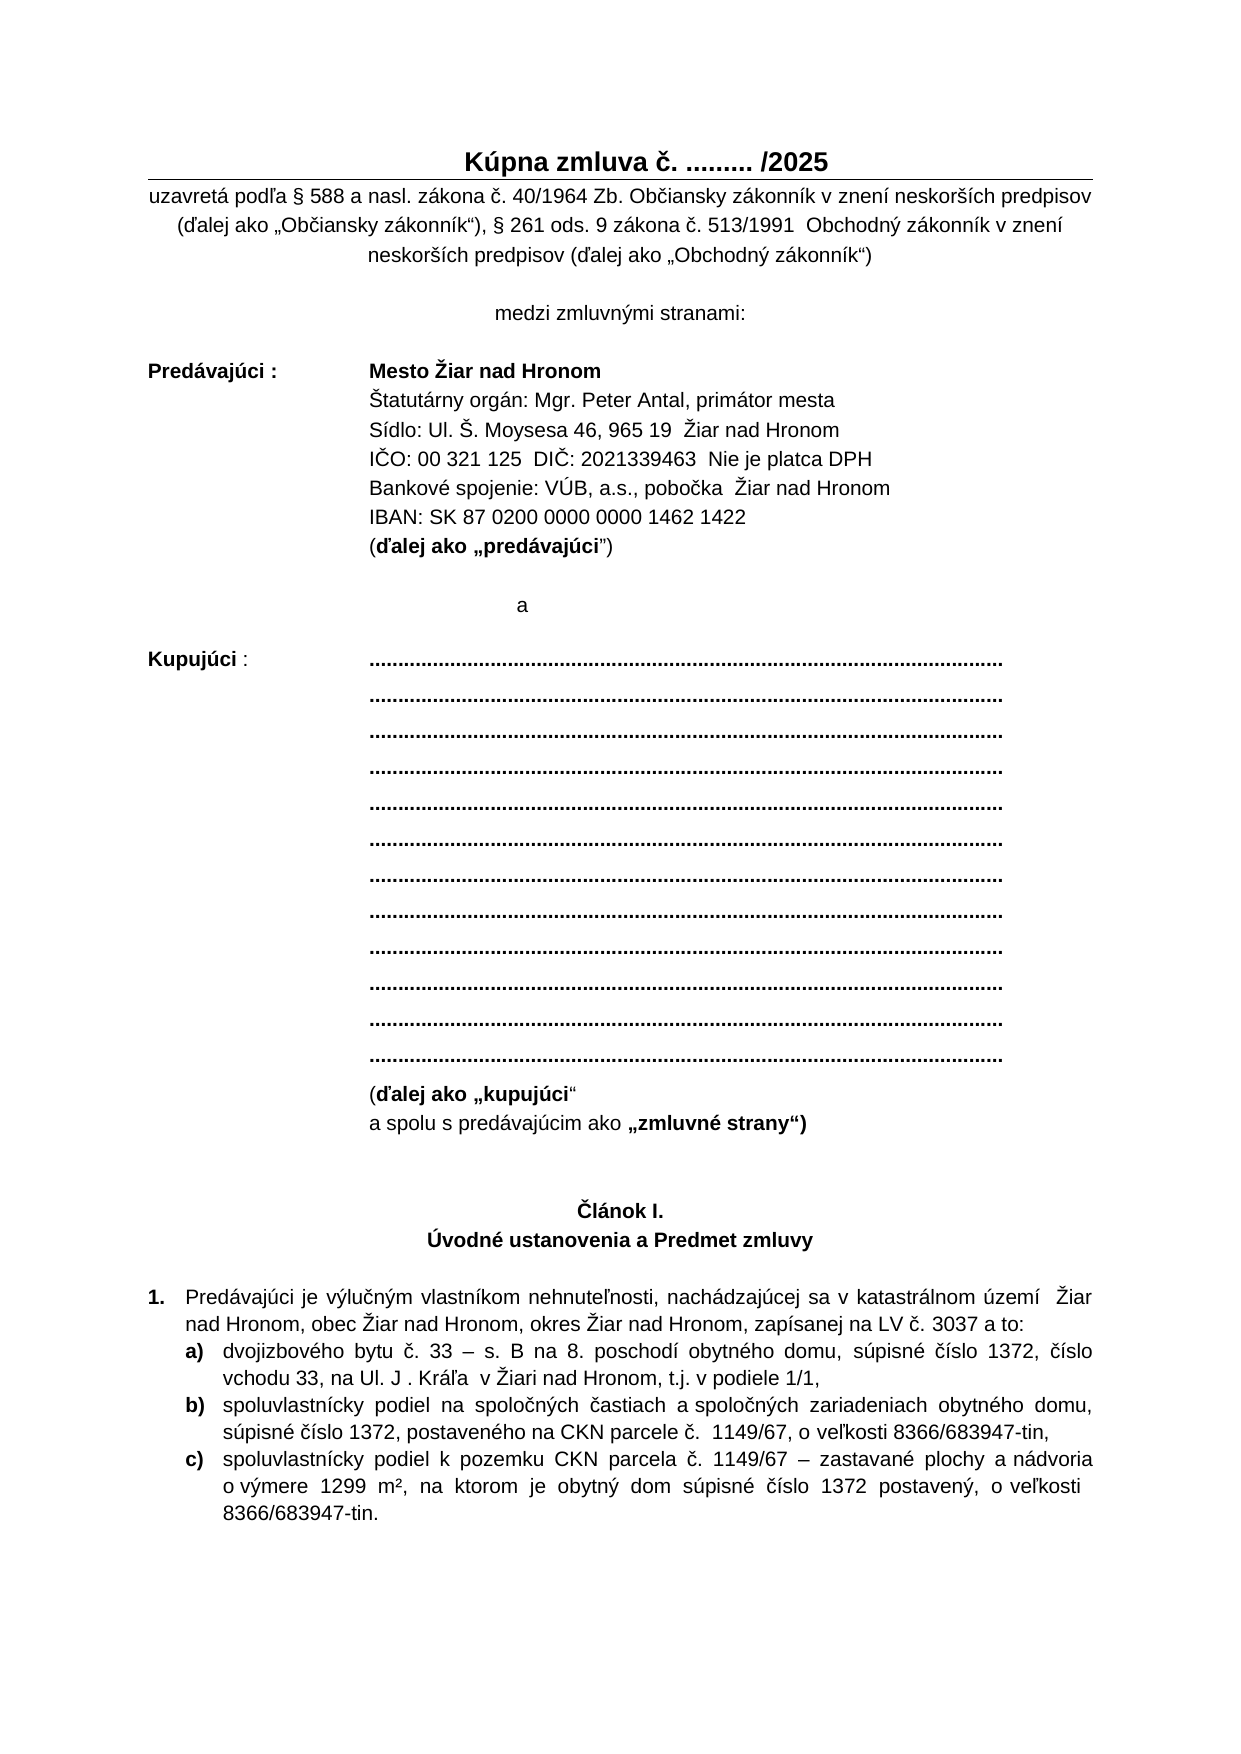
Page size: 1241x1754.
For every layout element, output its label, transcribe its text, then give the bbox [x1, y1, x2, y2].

text .............................................................................................................. [295, 791, 1093, 815]
text Štatutárny orgán: Mgr. Peter Antal, primátor mesta [295, 384, 1093, 414]
text uzavretá podľa § 588 a nasl. zákona č. 40/1964 Zb. Občiansky zákonník v znení neskorších predpisov (ďalej ako „Občiansky zákonník“), § 261 ods. 9 zákona č. 513/1991 Obchodný zákonník v znení neskorších predpisov (ďalej ako „Obchodný zákonník“) [148, 180, 1093, 268]
text Predávajúci : Mesto Žiar nad Hronom [148, 355, 1093, 384]
list Predávajúci je výlučným vlastníkom nehnuteľnosti, nachádzajúcej sa v katastrálnom území Žiar nad Hronom, obec Žiar nad Hronom, okres Žiar nad Hronom, zapísanej na LV č. 3037 a to: [148, 1282, 1093, 1337]
text .............................................................................................................. [148, 827, 1093, 851]
text (ďalej ako „predávajúci”) [295, 530, 1093, 559]
title Kúpna zmluva č. ......... /2025 [148, 148, 1093, 179]
text Článok I. [148, 1195, 1093, 1224]
list spoluvlastnícky podiel k pozemku CKN parcela č. 1149/67 – zastavané plochy a nádvoria o výmere 1299 m², na ktorom je obytný dom súpisné číslo 1372 postavený, o veľkosti 8366/683947-tin. [185, 1445, 1093, 1526]
text .............................................................................................................. [295, 934, 1093, 958]
text a [443, 589, 1093, 618]
list dvojizbového bytu č. 33 – s. B na 8. poschodí obytného domu, súpisné číslo 1372, číslo vchodu 33, na Ul. J . Kráľa v Žiari nad Hronom, t.j. v podiele 1/1, [185, 1337, 1093, 1391]
text Bankové spojenie: VÚB, a.s., pobočka Žiar nad Hronom [148, 472, 1093, 501]
text .............................................................................................................. [295, 719, 1093, 743]
text medzi zmluvnými stranami: [148, 297, 1093, 326]
text Kupujúci : .............................................................................................................. [148, 647, 1093, 671]
text .............................................................................................................. [148, 971, 1093, 994]
text (ďalej ako „kupujúci“ [148, 1078, 1093, 1107]
text .............................................................................................................. [295, 755, 1093, 779]
text IBAN: SK 87 0200 0000 0000 1462 1422 [295, 501, 1093, 530]
text .............................................................................................................. [295, 1006, 1093, 1030]
list spoluvlastnícky podiel na spoločných častiach a spoločných zariadeniach obytného domu, súpisné číslo 1372, postaveného na CKN parcele č. 1149/67, o veľkosti 8366/683947-tin, [185, 1391, 1093, 1445]
text .............................................................................................................. [295, 899, 1093, 923]
text Sídlo: Ul. Š. Moysesa 46, 965 19 Žiar nad Hronom [148, 414, 1093, 443]
text Úvodné ustanovenia a Predmet zmluvy [148, 1224, 1093, 1253]
text .............................................................................................................. [148, 683, 1093, 707]
text IČO: 00 321 125 DIČ: 2021339463 Nie je platca DPH [148, 443, 1093, 472]
text .............................................................................................................. [295, 863, 1093, 887]
text .............................................................................................................. [295, 1042, 1093, 1066]
text a spolu s predávajúcim ako „zmluvné strany“) [295, 1107, 1093, 1137]
